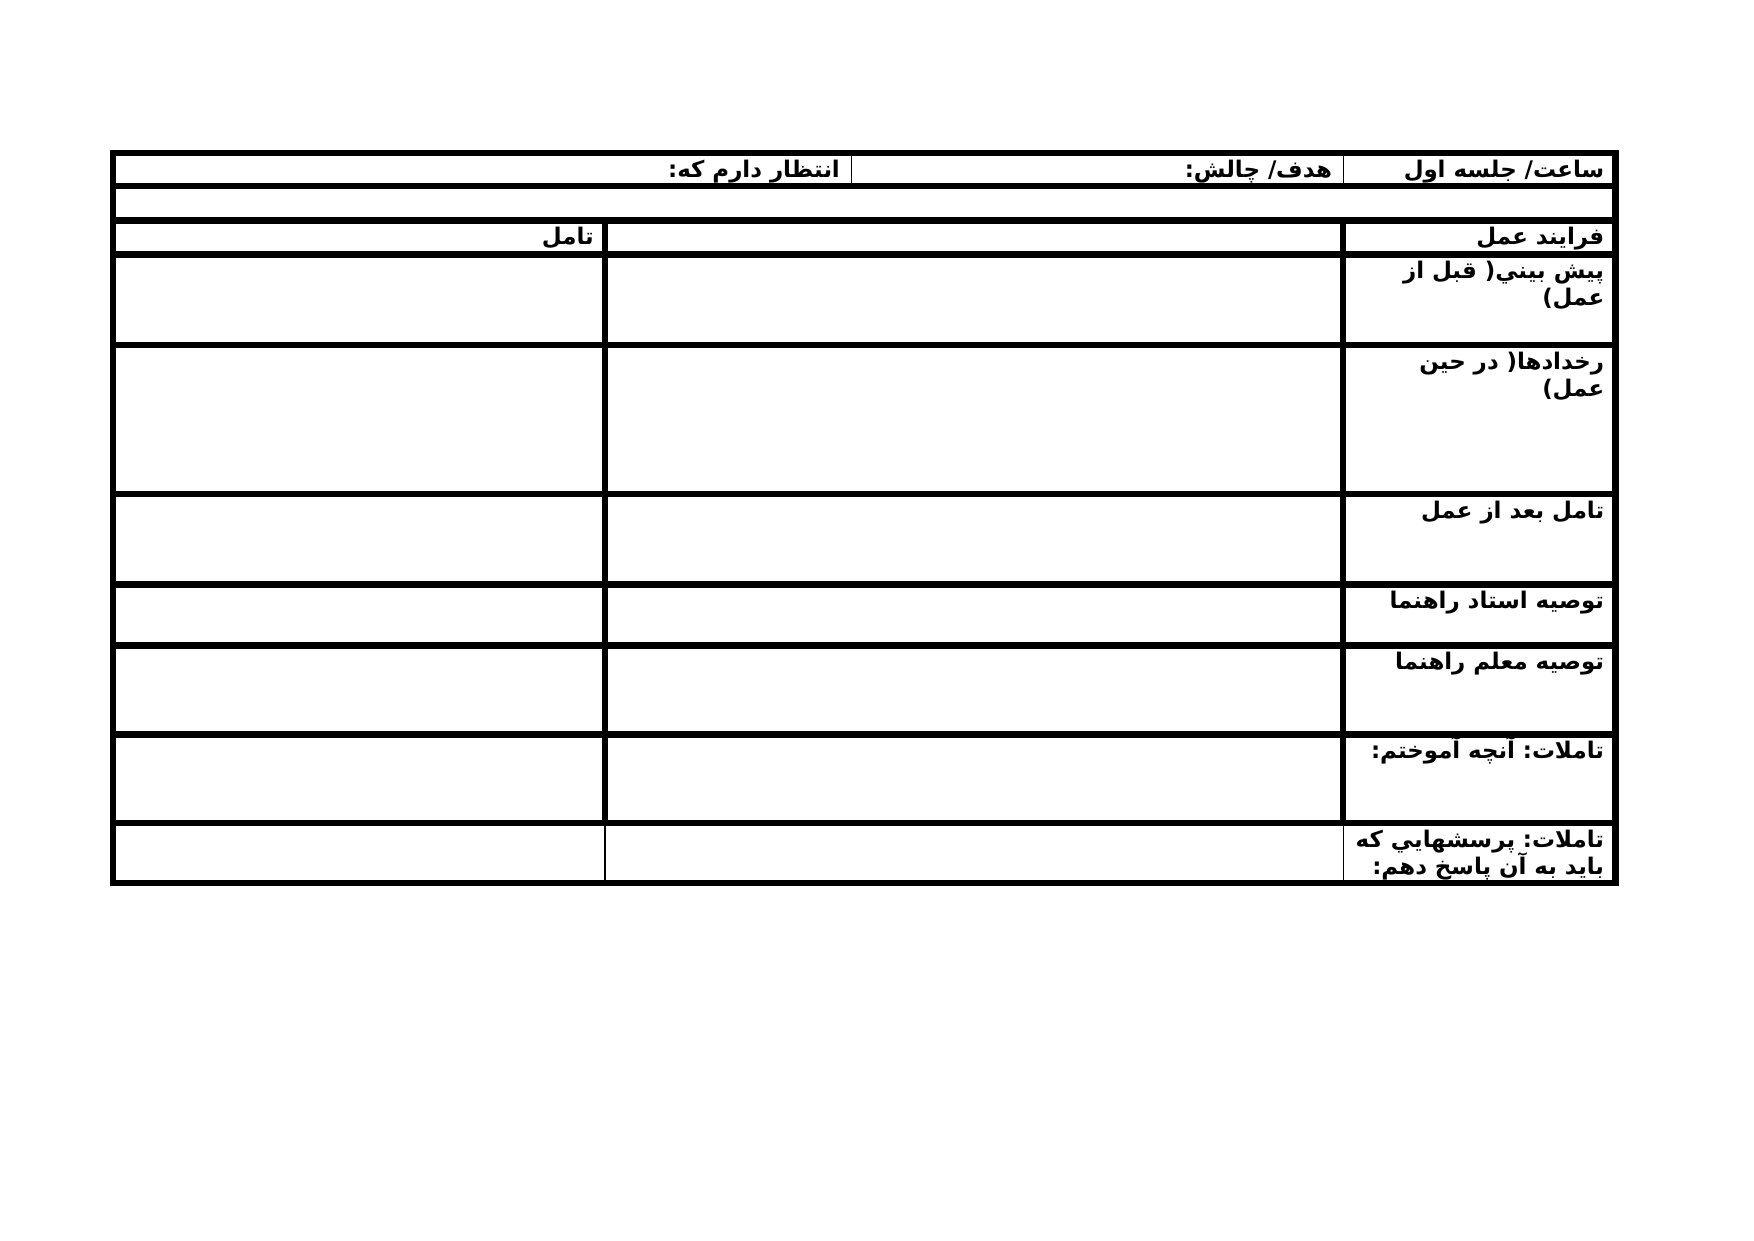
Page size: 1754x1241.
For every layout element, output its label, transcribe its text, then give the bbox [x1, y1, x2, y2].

table_cell پيش بيني( قبل از عمل) [1346, 258, 1612, 342]
table_cell [608, 649, 1340, 731]
table_cell فرايند عمل [1346, 224, 1612, 251]
table_cell [116, 649, 602, 731]
table_cell [116, 258, 602, 342]
table_header انتظار دارم كه: [116, 156, 851, 183]
table_cell [606, 826, 1343, 880]
table_cell [116, 588, 602, 642]
table_header ساعت/ جلسه اول [1344, 156, 1612, 183]
table_cell [608, 738, 1340, 820]
table_cell [116, 738, 602, 820]
table_cell تامل بعد از عمل [1346, 497, 1612, 581]
table_cell [608, 348, 1340, 491]
table_cell [608, 497, 1340, 581]
table_cell [116, 826, 604, 880]
table_cell توصيه معلم راهنما [1346, 649, 1612, 731]
table_cell [116, 189, 1612, 217]
table_cell [608, 258, 1340, 342]
table_cell تاملات: پرسشهايي كه بايد به آن پاسخ دهم: [1344, 826, 1612, 880]
table_cell رخدادها( در حين عمل) [1346, 348, 1612, 491]
table_cell [116, 348, 602, 491]
table_cell [608, 224, 1340, 251]
table_cell تامل [116, 224, 602, 251]
table_header هدف/ چالش: [852, 156, 1343, 183]
table_cell تاملات: آنچه آموختم: [1346, 738, 1612, 820]
table_cell [608, 588, 1340, 642]
table_cell [116, 497, 602, 581]
table_cell توصيه استاد راهنما [1346, 588, 1612, 642]
